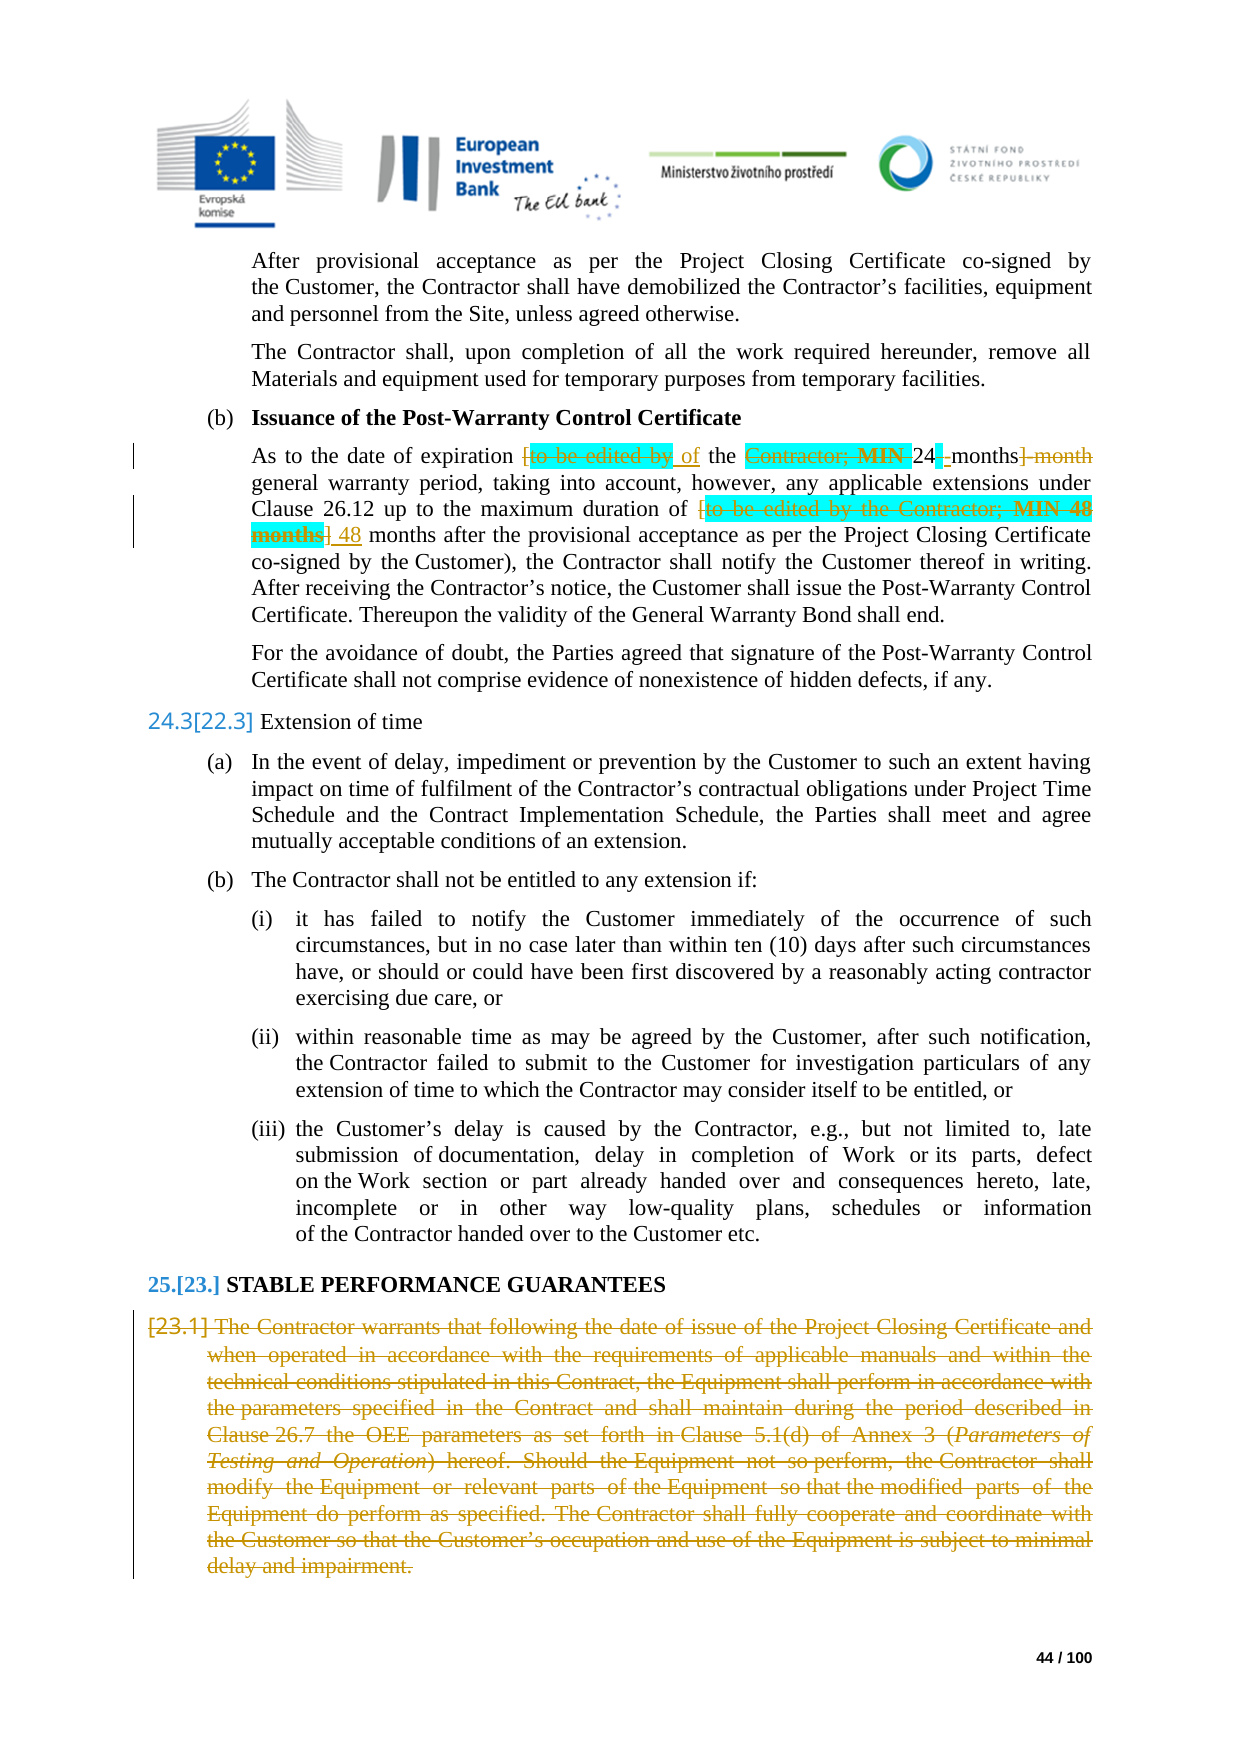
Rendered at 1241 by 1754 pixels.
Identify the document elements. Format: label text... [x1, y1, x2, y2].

text The Contractor shall not be entitled to any extension if: [207, 866, 1092, 893]
picture [147, 87, 1093, 235]
text After provisional acceptance as per the Project Closing Certificate co-signed by the Customer, the Contractor shall have demobilized the Contractor’s facilities, equipment and personnel from the Site, unless agreed otherwise. [251, 247, 1092, 326]
text For the avoidance of doubt, the Parties agreed that signature of the Post-Warranty Control Certificate shall not comprise evidence of nonexistence of hidden defects, if any. [251, 639, 1092, 692]
text Issuance of the Post-Warranty Control Certificate [207, 404, 1092, 430]
text it has failed to notify the Customer immediately of the occurrence of such circumstances, but in no case later than within ten (10) days after such circumstances have, or should or could have been first discovered by a reasonably acting contractor exercising due care, or [251, 905, 1092, 1011]
text Extension of time [148, 705, 1092, 736]
subtitle STABLE Performance Guarantees [148, 1271, 1092, 1298]
text within reasonable time as may be agreed by the Customer, after such notification, the Contractor failed to submit to the Customer for investigation particulars of any extension of time to which the Contractor may consider itself to be entitled, or [251, 1023, 1092, 1102]
text In the event of delay, impediment or prevention by the Customer to such an extent having impact on time of fulfilment of the Contractor’s contractual obligations under Project Time Schedule and the Contract Implementation Schedule, the Parties shall meet and agree mutually acceptable conditions of an extension. [207, 748, 1092, 854]
text As to the date of expiration the 24months general warranty period, taking into account, however, any applicable extensions under Clause 25.12 up to the maximum duration of months after the provisional acceptance as per the Project Closing Certificate co-signed by the Customer), the Contractor shall notify the Customer thereof in writing. After receiving the Contractor’s notice, the Customer shall issue the Post-Warranty Control Certificate. Thereupon the validity of the General Warranty Bond shall end. [251, 442, 1092, 627]
text the Customer’s delay is caused by the Contractor, e.g., but not limited to, late submission of documentation, delay in completion of Work or its parts, defect on the Work section or part already handed over and consequences hereto, late, incomplete or in other way low-quality plans, schedules or information of the Contractor handed over to the Customer etc. [251, 1115, 1092, 1246]
text The Contractor shall, upon completion of all the work required hereunder, remove all Materials and equipment used for temporary purposes from temporary facilities. [251, 338, 1092, 391]
